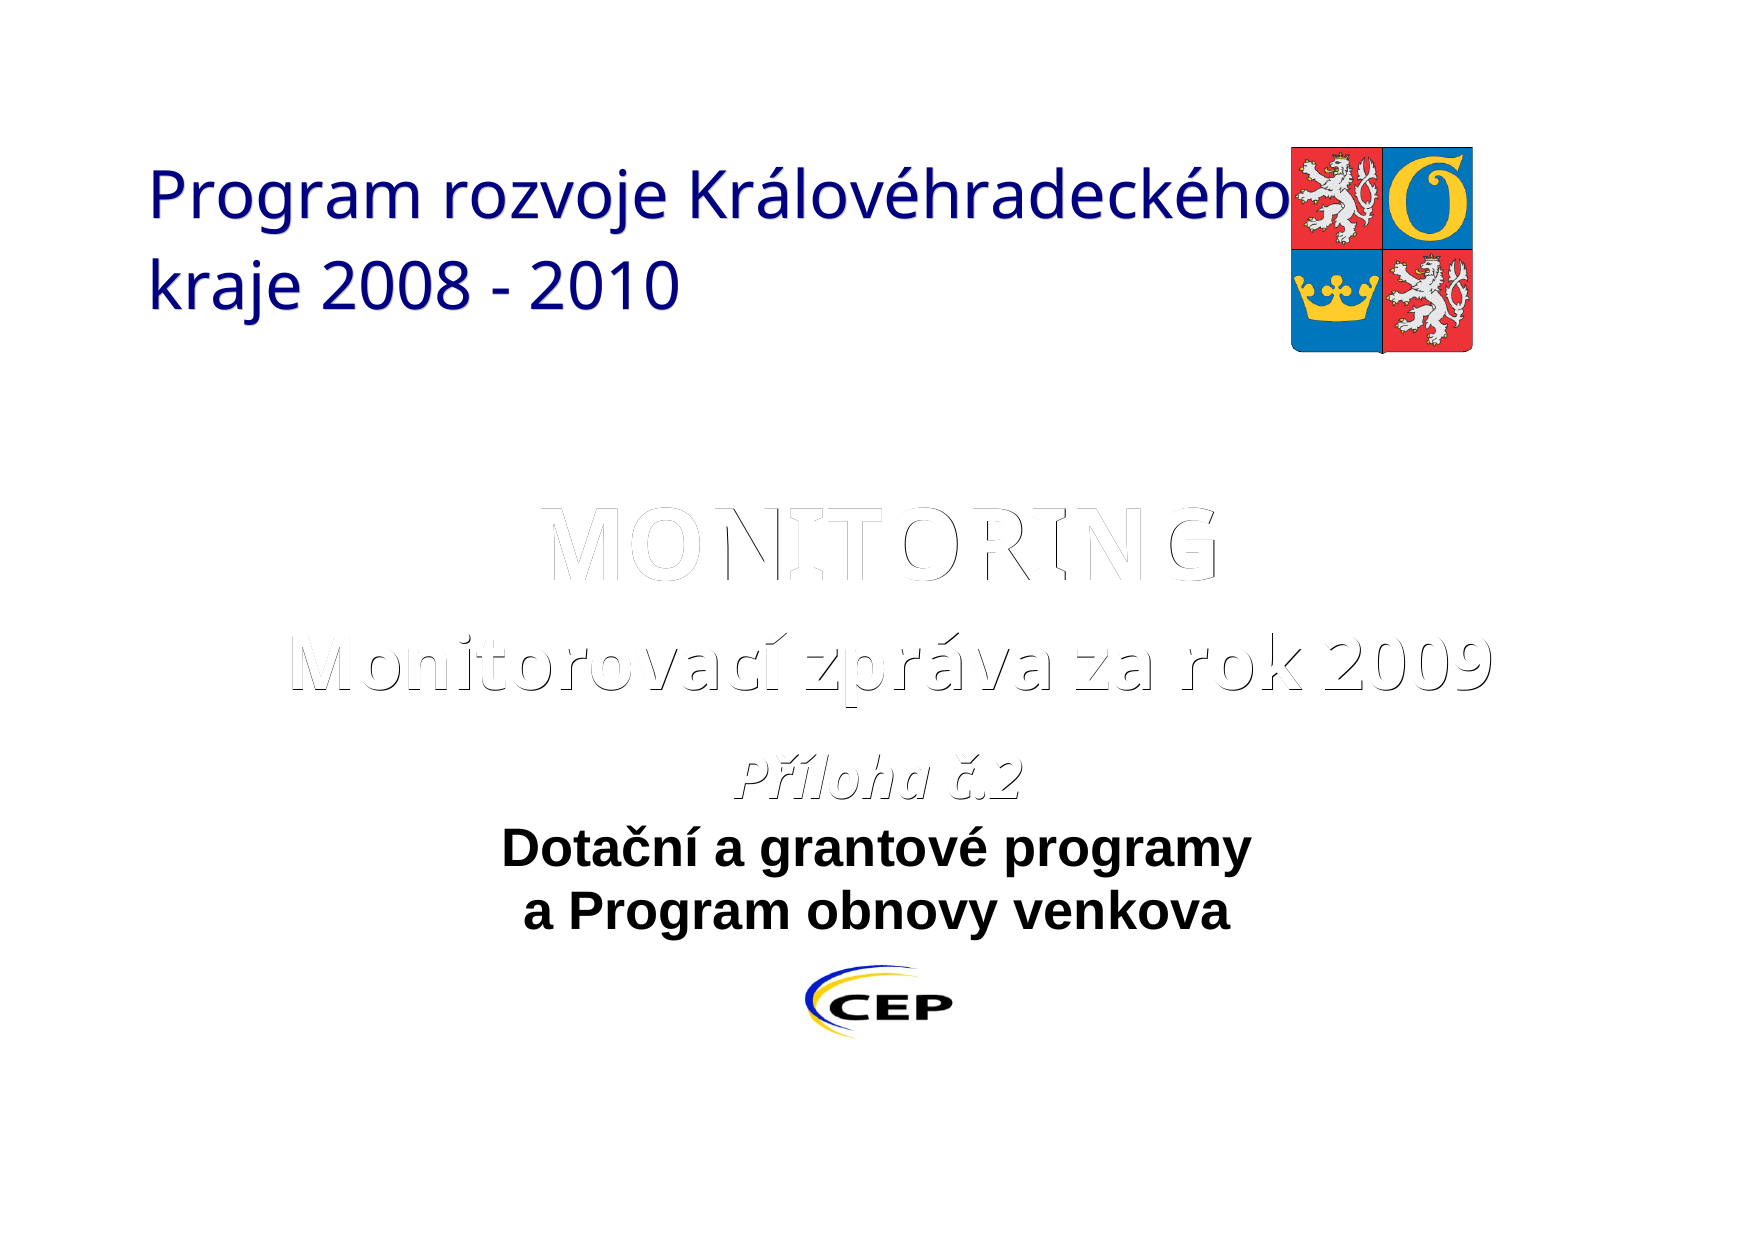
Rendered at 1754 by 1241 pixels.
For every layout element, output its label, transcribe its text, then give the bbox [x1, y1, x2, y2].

text MONITORING [148, 473, 1606, 609]
text kraje 2008 - 2010 [148, 238, 1606, 329]
text Dotační a grantové programy [148, 816, 1606, 878]
picture [1291, 329, 1473, 354]
text a Program obnovy venkova [148, 878, 1606, 941]
picture [803, 964, 954, 1039]
text Monitorovací zpráva za rok 2009 [148, 609, 1606, 712]
text Program rozvoje Královéhradeckého [148, 148, 1606, 238]
text Příloha č.2 [148, 737, 1606, 816]
